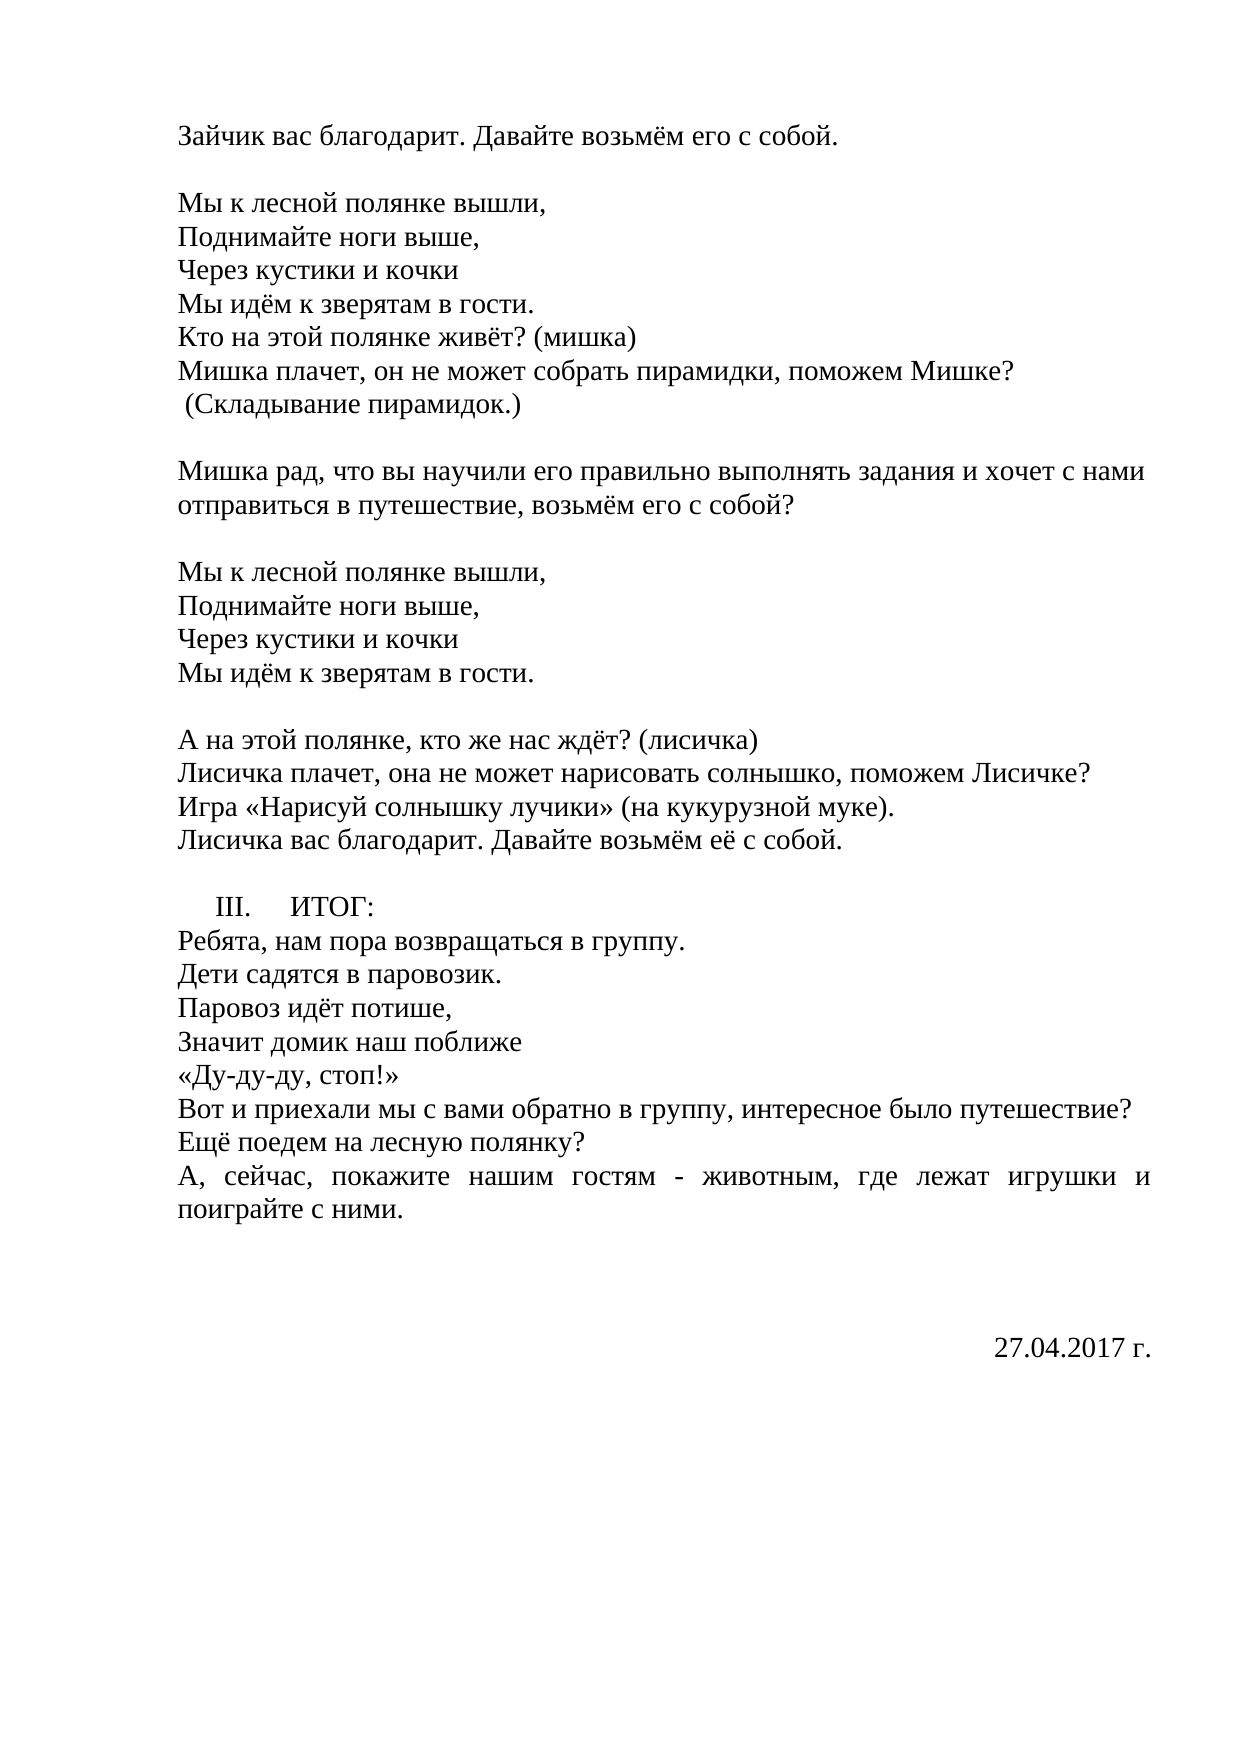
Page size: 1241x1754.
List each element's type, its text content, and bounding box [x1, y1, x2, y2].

text А на этой полянке, кто же нас ждёт? (лисичка) [177, 722, 1152, 755]
text Через кустики и кочки [177, 621, 1152, 655]
text Мы к лесной полянке вышли, [177, 185, 1152, 219]
text Мишка рад, что вы научили его правильно выполнять задания и хочет с нами [177, 453, 1152, 487]
text Паровоз идёт потише, [177, 990, 1152, 1024]
text Значит домик наш поближе [177, 1024, 1152, 1057]
list ИТОГ: [215, 889, 1152, 923]
text А, сейчас, покажите нашим гостям - животным, где лежат игрушки и поиграйте с ними. [177, 1158, 1152, 1225]
text Игра «Нарисуй солнышку лучики» (на кукурузной муке). [177, 789, 1152, 822]
text Мы идём к зверятам в гости. [177, 286, 1152, 319]
text Поднимайте ноги выше, [177, 588, 1152, 621]
text Лисичка плачет, она не может нарисовать солнышко, поможем Лисичке? [177, 755, 1152, 789]
text Мишка плачет, он не может собрать пирамидки, поможем Мишке? [177, 353, 1152, 386]
text Поднимайте ноги выше, [177, 219, 1152, 252]
text отправиться в путешествие, возьмём его с собой? [177, 487, 1152, 521]
text 27.04.2017 г. [177, 1331, 1152, 1364]
text Вот и приехали мы с вами обратно в группу, интересное было путешествие? [177, 1091, 1152, 1124]
text Мы к лесной полянке вышли, [177, 554, 1152, 588]
text «Ду-ду-ду, стоп!» [177, 1057, 1152, 1091]
text Кто на этой полянке живёт? (мишка) [177, 319, 1152, 353]
text (Складывание пирамидок.) [177, 386, 1152, 420]
text Через кустики и кочки [177, 252, 1152, 286]
text Дети садятся в паровозик. [177, 957, 1152, 990]
text Ещё поедем на лесную полянку? [177, 1124, 1152, 1158]
text Ребята, нам пора возвращаться в группу. [177, 923, 1152, 957]
text Лисичка вас благодарит. Давайте возьмём её с собой. [177, 822, 1152, 856]
text Мы идём к зверятам в гости. [177, 655, 1152, 688]
text Зайчик вас благодарит. Давайте возьмём его с собой. [177, 118, 1152, 152]
